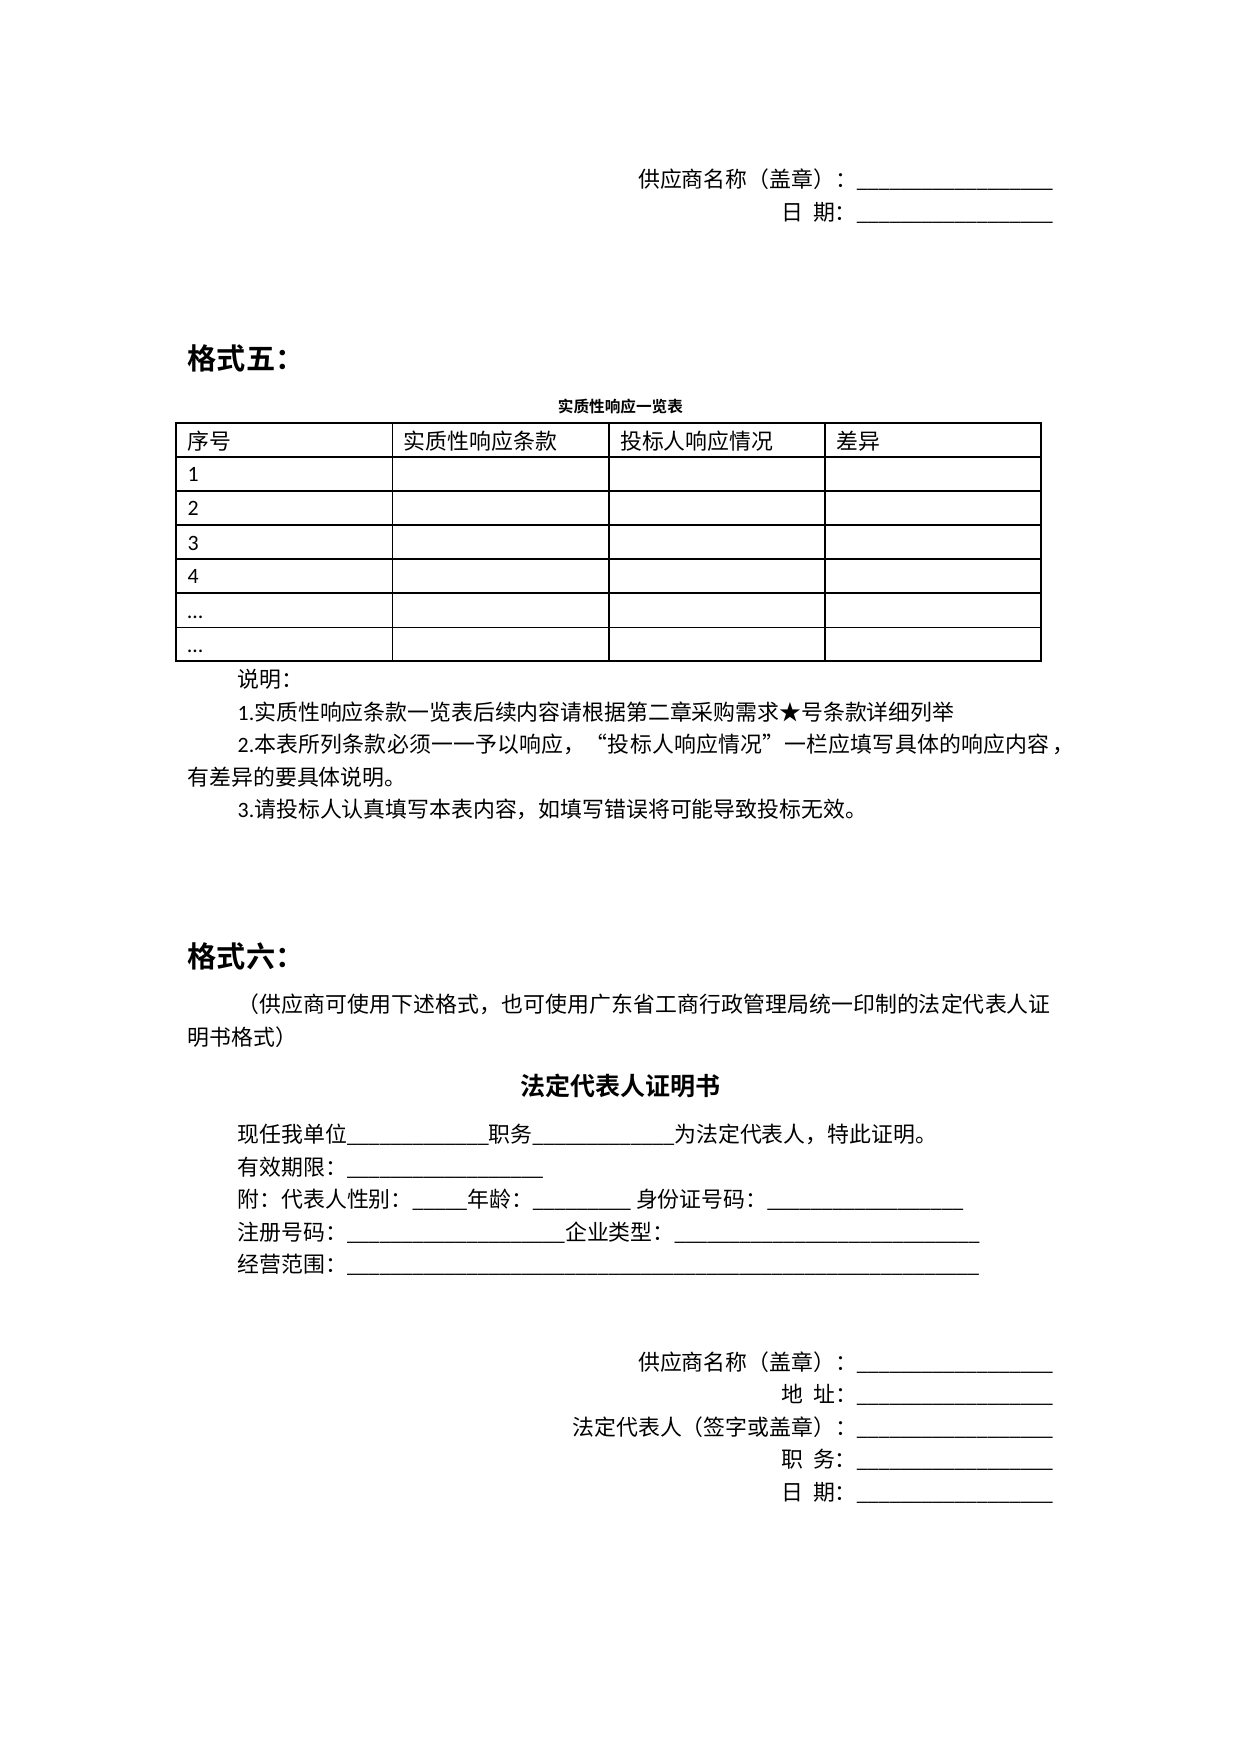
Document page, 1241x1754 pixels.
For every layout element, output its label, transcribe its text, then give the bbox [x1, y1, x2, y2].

table_cell [610, 560, 824, 592]
text 供应商名称（盖章）：__________________ [187, 162, 1053, 194]
text 格式六： [187, 922, 1053, 987]
table_cell [610, 594, 824, 626]
table_cell [393, 560, 608, 592]
table_header 实质性响应条款 [393, 424, 608, 456]
text 日 期：__________________ [187, 1474, 1053, 1507]
text 说明： [187, 662, 1053, 694]
table_cell [393, 594, 608, 626]
text 供应商名称（盖章）：__________________ [187, 1344, 1053, 1377]
table_header 差异 [826, 424, 1040, 456]
table_cell [610, 526, 824, 558]
table_cell … [177, 628, 392, 660]
table_cell [826, 458, 1040, 490]
text 注册号码：____________________企业类型：____________________________ [187, 1214, 1053, 1247]
table_cell [610, 458, 824, 490]
text 1.实质性响应条款一览表后续内容请根据第二章采购需求★号条款详细列举 [187, 694, 1053, 727]
table_cell [393, 458, 608, 490]
table_header 投标人响应情况 [610, 424, 824, 456]
table_cell [826, 526, 1040, 558]
text 格式五： [187, 324, 1053, 389]
text 法定代表人证明书 [187, 1052, 1053, 1117]
table_cell [393, 492, 608, 524]
table_cell 1 [177, 458, 392, 490]
table_cell [826, 492, 1040, 524]
text 有效期限：__________________ [187, 1149, 1053, 1182]
table_cell 2 [177, 492, 392, 524]
text 2.本表所列条款必须一一予以响应，“投标人响应情况”一栏应填写具体的响应内容，有差异的要具体说明。 [187, 727, 1053, 792]
table_cell 4 [177, 560, 392, 592]
table_cell [826, 628, 1040, 660]
table_cell [610, 492, 824, 524]
table_cell [826, 560, 1040, 592]
text 3.请投标人认真填写本表内容，如填写错误将可能导致投标无效。 [187, 792, 1053, 824]
text 经营范围：__________________________________________________________ [187, 1247, 1053, 1279]
text 现任我单位_____________职务_____________为法定代表人，特此证明。 [187, 1117, 1053, 1149]
text 法定代表人（签字或盖章）：__________________ [187, 1409, 1053, 1442]
text 实质性响应一览表 [187, 389, 1053, 422]
text 地 址：__________________ [187, 1377, 1053, 1409]
text （供应商可使用下述格式，也可使用广东省工商行政管理局统一印制的法定代表人证明书格式） [187, 987, 1053, 1052]
text 日 期：__________________ [187, 194, 1053, 227]
table_cell [393, 526, 608, 558]
text 附：代表人性别：_____年龄：_________ 身份证号码：__________________ [187, 1182, 1053, 1214]
table_cell … [177, 594, 392, 626]
table_cell [610, 628, 824, 660]
table_cell [393, 628, 608, 660]
table_cell 3 [177, 526, 392, 558]
table_header 序号 [177, 424, 392, 456]
table_cell [826, 594, 1040, 626]
text 职 务：__________________ [187, 1442, 1053, 1474]
